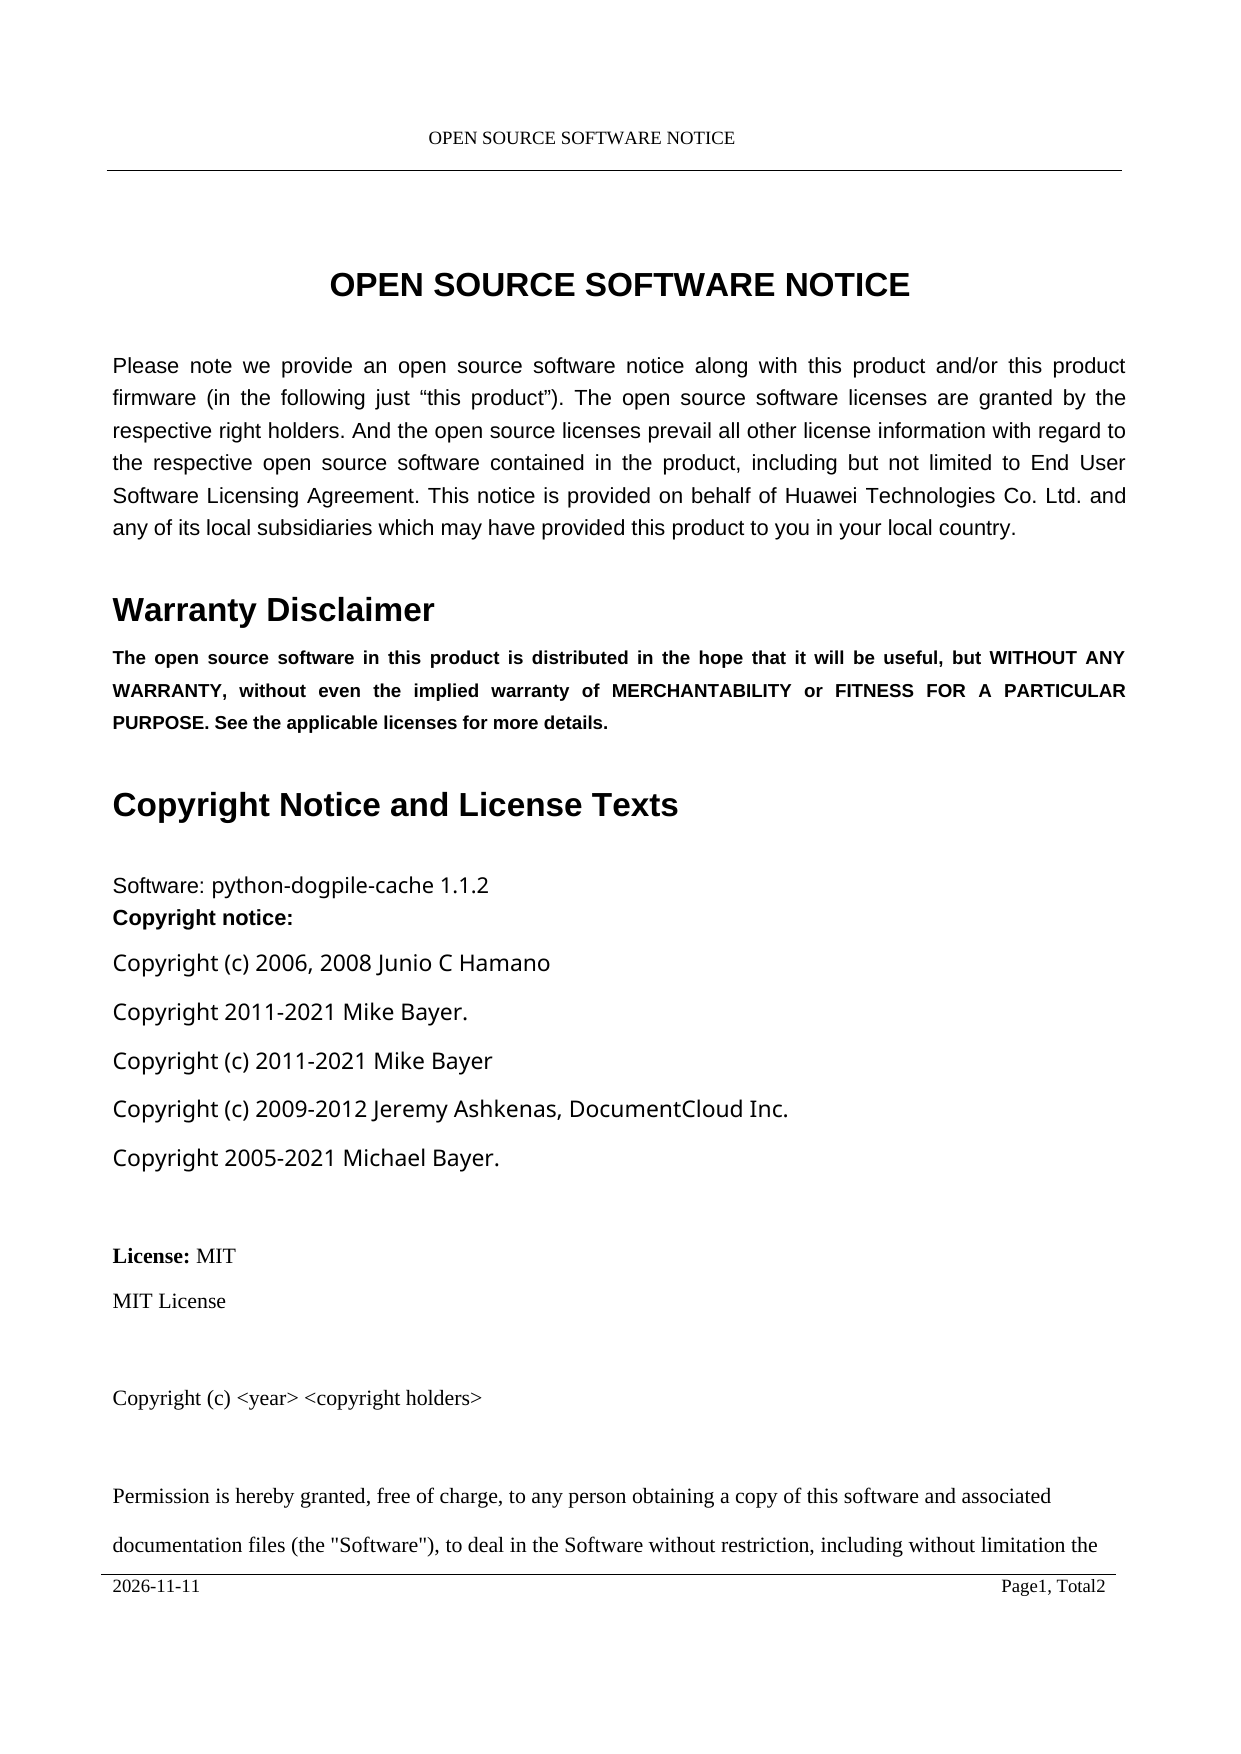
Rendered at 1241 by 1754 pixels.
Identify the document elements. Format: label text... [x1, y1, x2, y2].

text License: MIT [112, 1239, 1128, 1272]
text Copyright Notice and License Texts [112, 771, 1128, 836]
text Copyright notice: [112, 901, 1128, 934]
text Please note we provide an open source software notice along with this product and/or this product firmware (in the following just “this product”). The open source software licenses are granted by the respective right holders. And the open source licenses prevail all other license information with regard to the respective open source software contained in the product, including but not limited to End User Software Licensing Agreement. This notice is provided on behalf of Huawei Technologies Co. Ltd. and any of its local subsidiaries which may have provided this product to you in your local country. [112, 349, 1128, 544]
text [112, 1284, 1128, 1560]
text OPEN SOURCE SOFTWARE NOTICE [112, 251, 1128, 316]
text The open source software in this product is distributed in the hope that it will be useful, but WITHOUT ANY WARRANTY, without even the implied warranty of MERCHANTABILITY or FITNESS FOR A PARTICULAR PURPOSE. See the applicable licenses for more details. [112, 641, 1128, 739]
text Software: python-dogpile-cache 1.1.2 [112, 869, 1128, 901]
text Warranty Disclaimer [112, 576, 1128, 641]
text Copyright (c) 2006, 2008 Junio C Hamano Copyright 2011-2021 Mike Bayer. Copyright (c) 2011-2021 Mike Bayer Copyright (c) 2009-2012 Jeremy Ashkenas, DocumentCloud Inc. Copyright 2005-2021 Michael Bayer. [112, 947, 1128, 1223]
